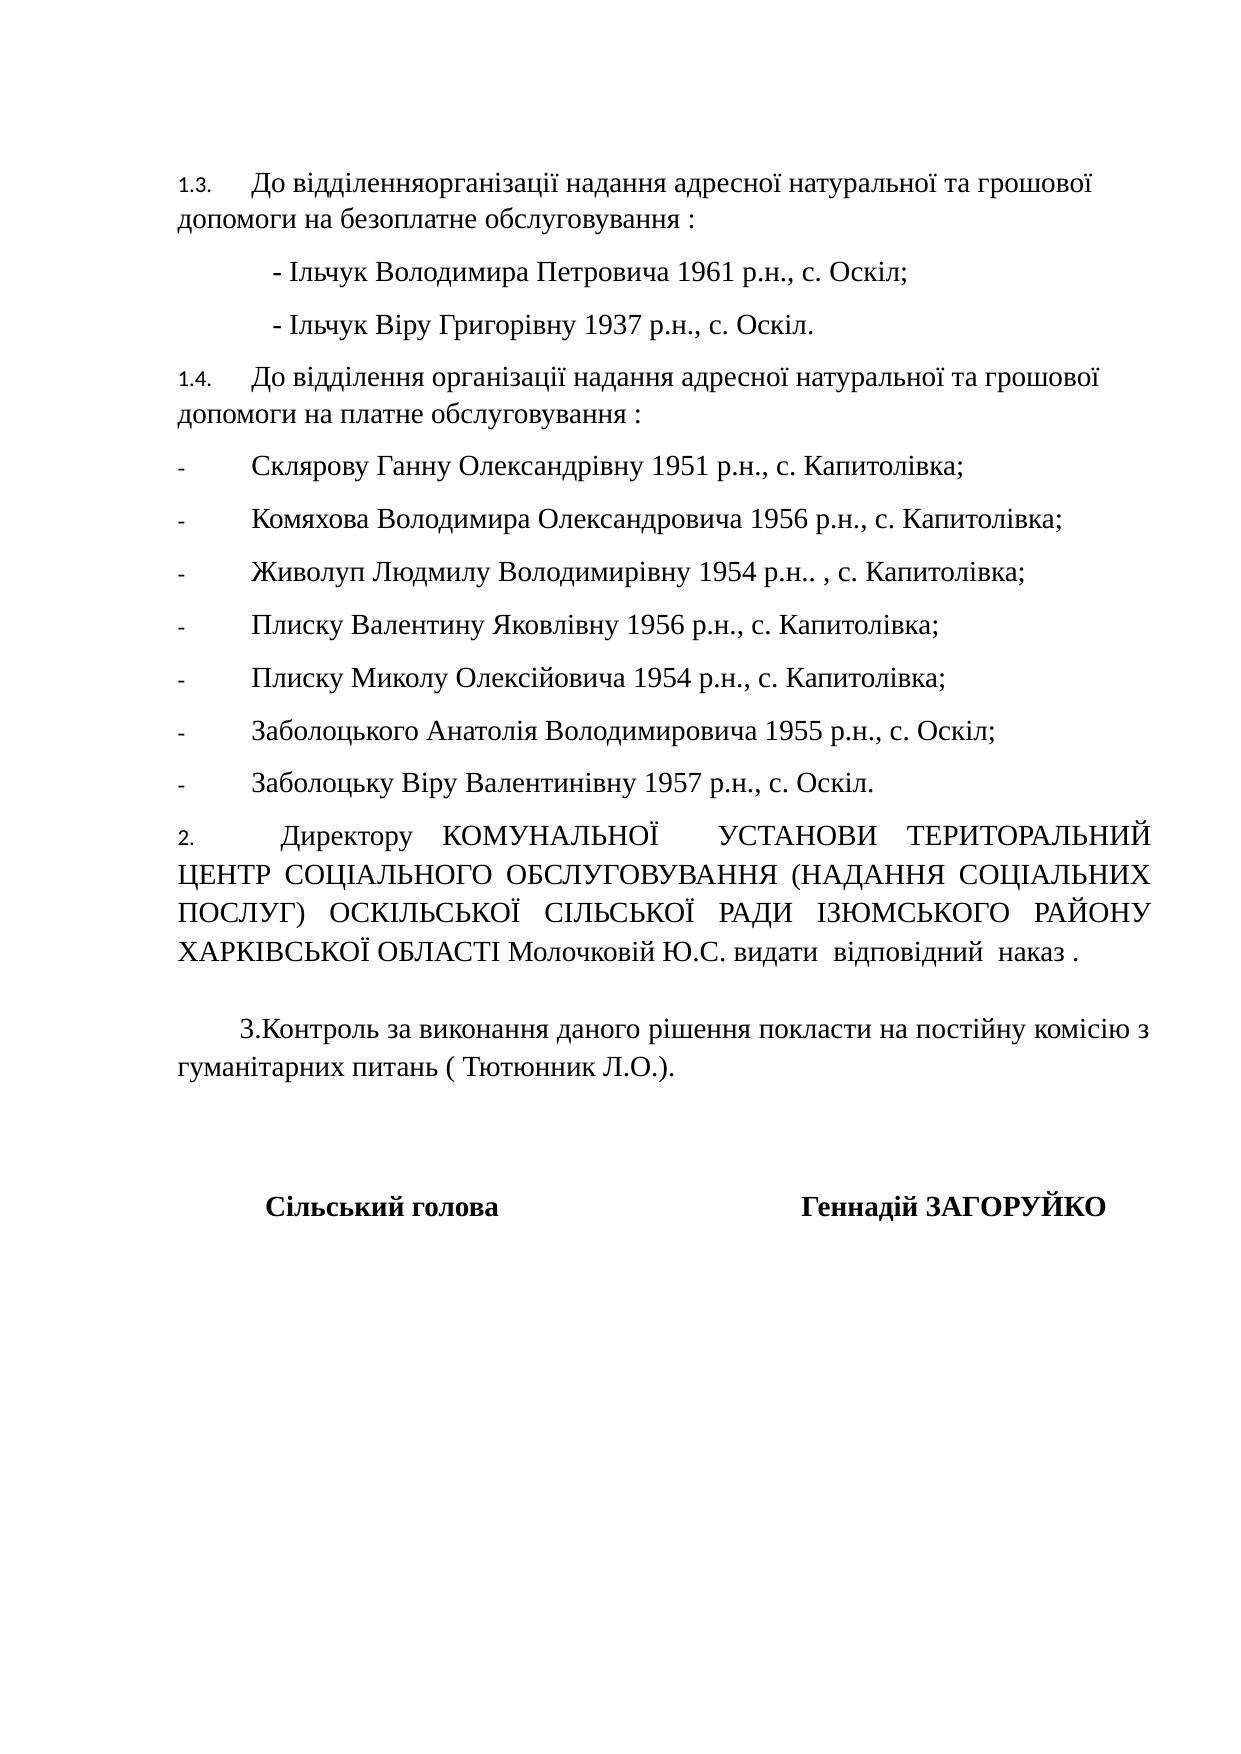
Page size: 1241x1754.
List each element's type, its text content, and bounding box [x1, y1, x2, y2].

list До відділенняорганізації надання адресної натуральної та грошової допомоги на безоплатне обслуговування : [177, 165, 1152, 235]
list Плиску Валентину Яковлівну 1956 р.н., с. Капитолівка; [177, 607, 1152, 641]
list Живолуп Людмилу Володимирівну 1954 р.н.. , с. Капитолівка; [177, 554, 1152, 588]
list - Ільчук Володимира Петровича 1961 р.н., с. Оскіл; [177, 254, 1152, 287]
list Директору КОМУНАЛЬНОЇ УСТАНОВИ ТЕРИТОРАЛЬНИЙ ЦЕНТР СОЦІАЛЬНОГО ОБСЛУГОВУВАННЯ (НАДАННЯ СОЦІАЛЬНИХ ПОСЛУГ) ОСКІЛЬСЬКОЇ СІЛЬСЬКОЇ РАДИ ІЗЮМСЬКОГО РАЙОНУ ХАРКІВСЬКОЇ ОБЛАСТІ Молочковій Ю.С. видати відповідний наказ . [177, 818, 1152, 967]
list Заболоцьку Віру Валентинівну 1957 р.н., с. Оскіл. [177, 765, 1152, 799]
list Склярову Ганну Олександрівну 1951 р.н., с. Капитолівка; [177, 448, 1152, 482]
list До відділення організації надання адресної натуральної та грошової допомоги на платне обслуговування : [177, 359, 1152, 429]
list Заболоцького Анатолія Володимировича 1955 р.н., с. Оскіл; [177, 713, 1152, 746]
text 3.Контроль за виконання даного рішення покласти на постійну комісію з гуманітарних питань ( Тютюнник Л.О.). [177, 1011, 1152, 1083]
text Сільський голова Геннадій ЗАГОРУЙКО [177, 1189, 1152, 1222]
list Плиску Миколу Олексійовича 1954 р.н., с. Капитолівка; [177, 660, 1152, 693]
list Комяхова Володимира Олександровича 1956 р.н., с. Капитолівка; [177, 501, 1152, 535]
list - Ільчук Віру Григорівну 1937 р.н., с. Оскіл. [177, 307, 1152, 340]
